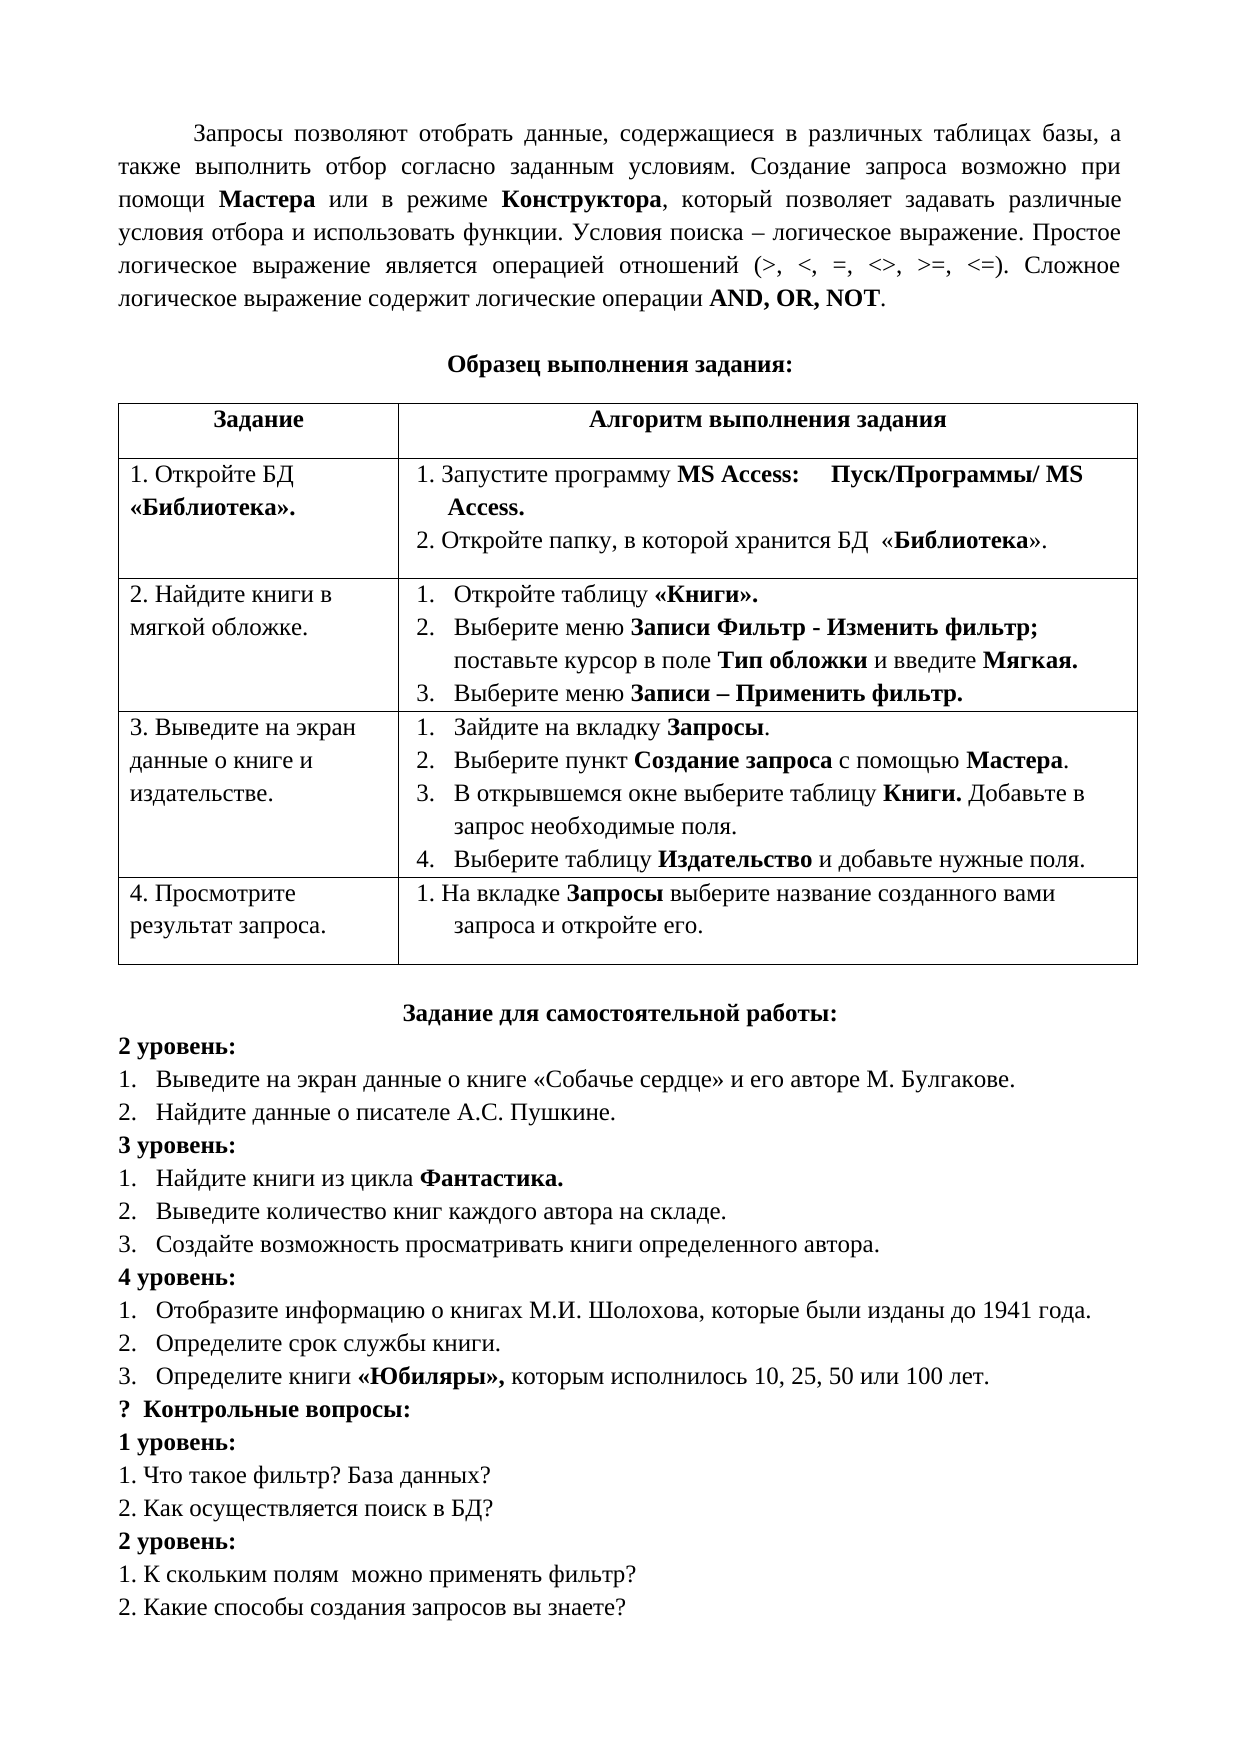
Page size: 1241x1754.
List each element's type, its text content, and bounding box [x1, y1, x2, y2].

text Запросы позволяют отобрать данные, содержащиеся в различных таблицах базы, а также выполнить отбор согласно заданным условиям. Создание запроса возможно при помощи Мастера или в режиме Конструктора, который позволяет задавать различные условия отбора и использовать функции. Условия поиска – логическое выражение. Простое логическое выражение является операцией отношений (>, <, =, <>, >=, <=). Сложное логическое выражение содержит логические операции AND, OR, NOT. [118, 118, 1122, 312]
list Найдите данные о писателе А.С. Пушкине. [118, 1097, 1122, 1126]
text 1. К скольким полям можно применять фильтр? [118, 1559, 1122, 1588]
text 1 уровень: [118, 1427, 1122, 1456]
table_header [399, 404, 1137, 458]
text 3 уровень: [118, 1130, 1122, 1159]
text 1. Найдите книги из цикла Фантастика. [118, 1163, 1122, 1192]
text 1. Отобразите информацию о книгах М.И. Шолохова, которые были изданы до 1941 года. [118, 1295, 1122, 1324]
text ? Контрольные вопросы: [118, 1394, 1122, 1423]
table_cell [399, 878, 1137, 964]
text 2. Как осуществляется поиск в БД? [118, 1493, 1122, 1522]
text 2. Какие способы создания запросов вы знаете? [118, 1592, 1122, 1621]
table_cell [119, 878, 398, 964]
text 2 уровень: [118, 1031, 1122, 1060]
list Создайте возможность просматривать книги определенного автора. [118, 1229, 1122, 1258]
text 1. Выведите на экран данные о книге «Собачье сердце» и его авторе М. Булгакове. [118, 1064, 1122, 1093]
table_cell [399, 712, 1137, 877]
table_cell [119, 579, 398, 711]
text 2. Выведите количество книг каждого автора на складе. [118, 1196, 1122, 1225]
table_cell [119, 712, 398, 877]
text Задание для самостоятельной работы: [118, 998, 1122, 1027]
text 2. Определите срок службы книги. [118, 1328, 1122, 1357]
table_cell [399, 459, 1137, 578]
text 2 уровень: [118, 1526, 1122, 1555]
text 4 уровень: [118, 1262, 1122, 1291]
text 3. Определите книги «Юбиляры», которым исполнилось 10, 25, 50 или 100 лет. [118, 1361, 1122, 1390]
text Образец выполнения задания: [118, 349, 1122, 378]
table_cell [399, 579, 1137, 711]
text 1. Что такое фильтр? База данных? [118, 1460, 1122, 1489]
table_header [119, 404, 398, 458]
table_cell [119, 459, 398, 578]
